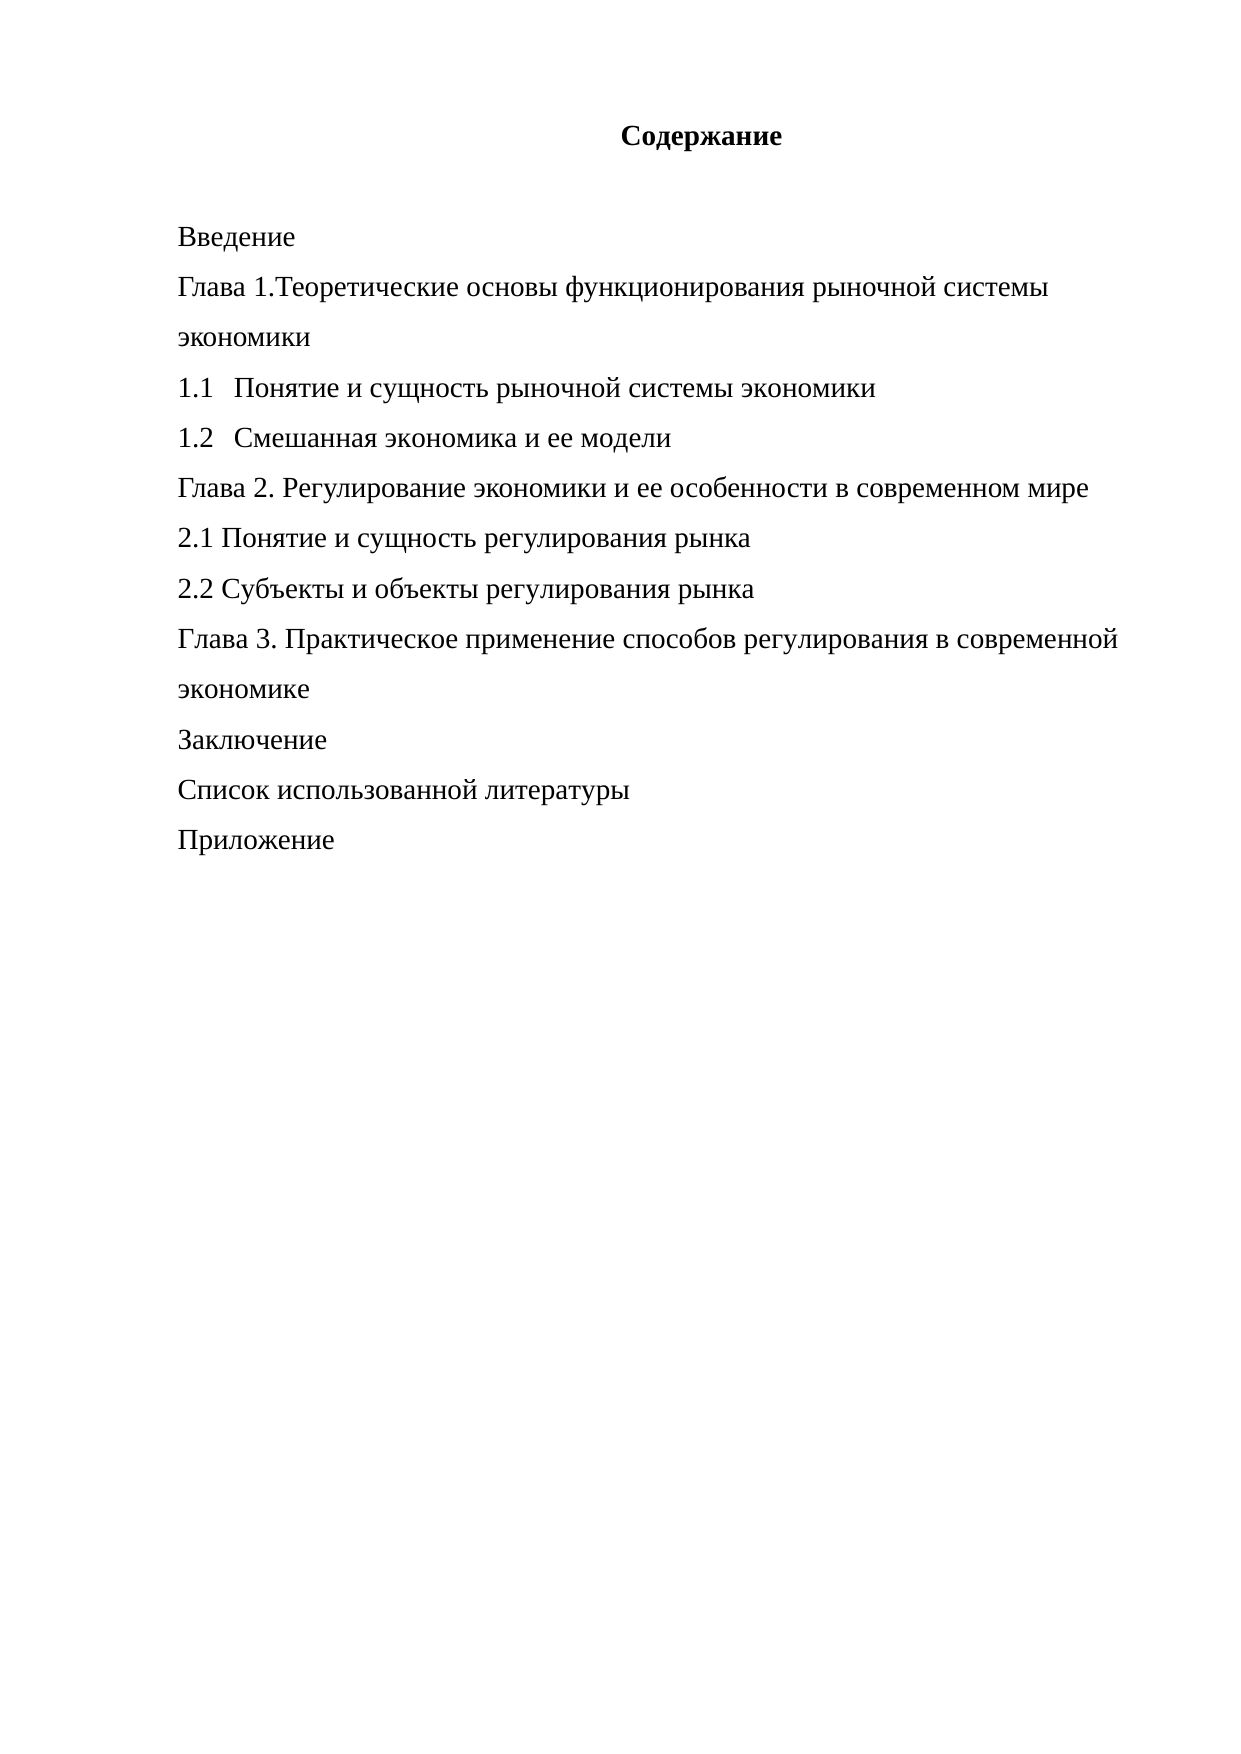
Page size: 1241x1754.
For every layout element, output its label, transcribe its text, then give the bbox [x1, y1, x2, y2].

text Введение [177, 219, 1152, 252]
subtitle 2.1 Понятие и сущность регулирования рынка [177, 521, 1152, 554]
subtitle Понятие и сущность рыночной системы экономики [177, 370, 1152, 403]
text Содержание [177, 118, 1152, 152]
subtitle Глава 1.Теоретические основы функционирования рыночной системы экономики [177, 269, 1152, 353]
text Заключение [177, 722, 1152, 755]
subtitle Глава 2. Регулирование экономики и ее особенности в современном мире [177, 470, 1152, 504]
text Список использованной литературы [177, 772, 1152, 806]
text Приложение [177, 822, 1152, 856]
text Глава 3. Практическое применение способов регулирования в современной экономике [177, 621, 1152, 705]
subtitle Смешанная экономика и ее модели [177, 420, 1152, 453]
text 2.2 Субъекты и объекты регулирования рынка [177, 571, 1152, 604]
